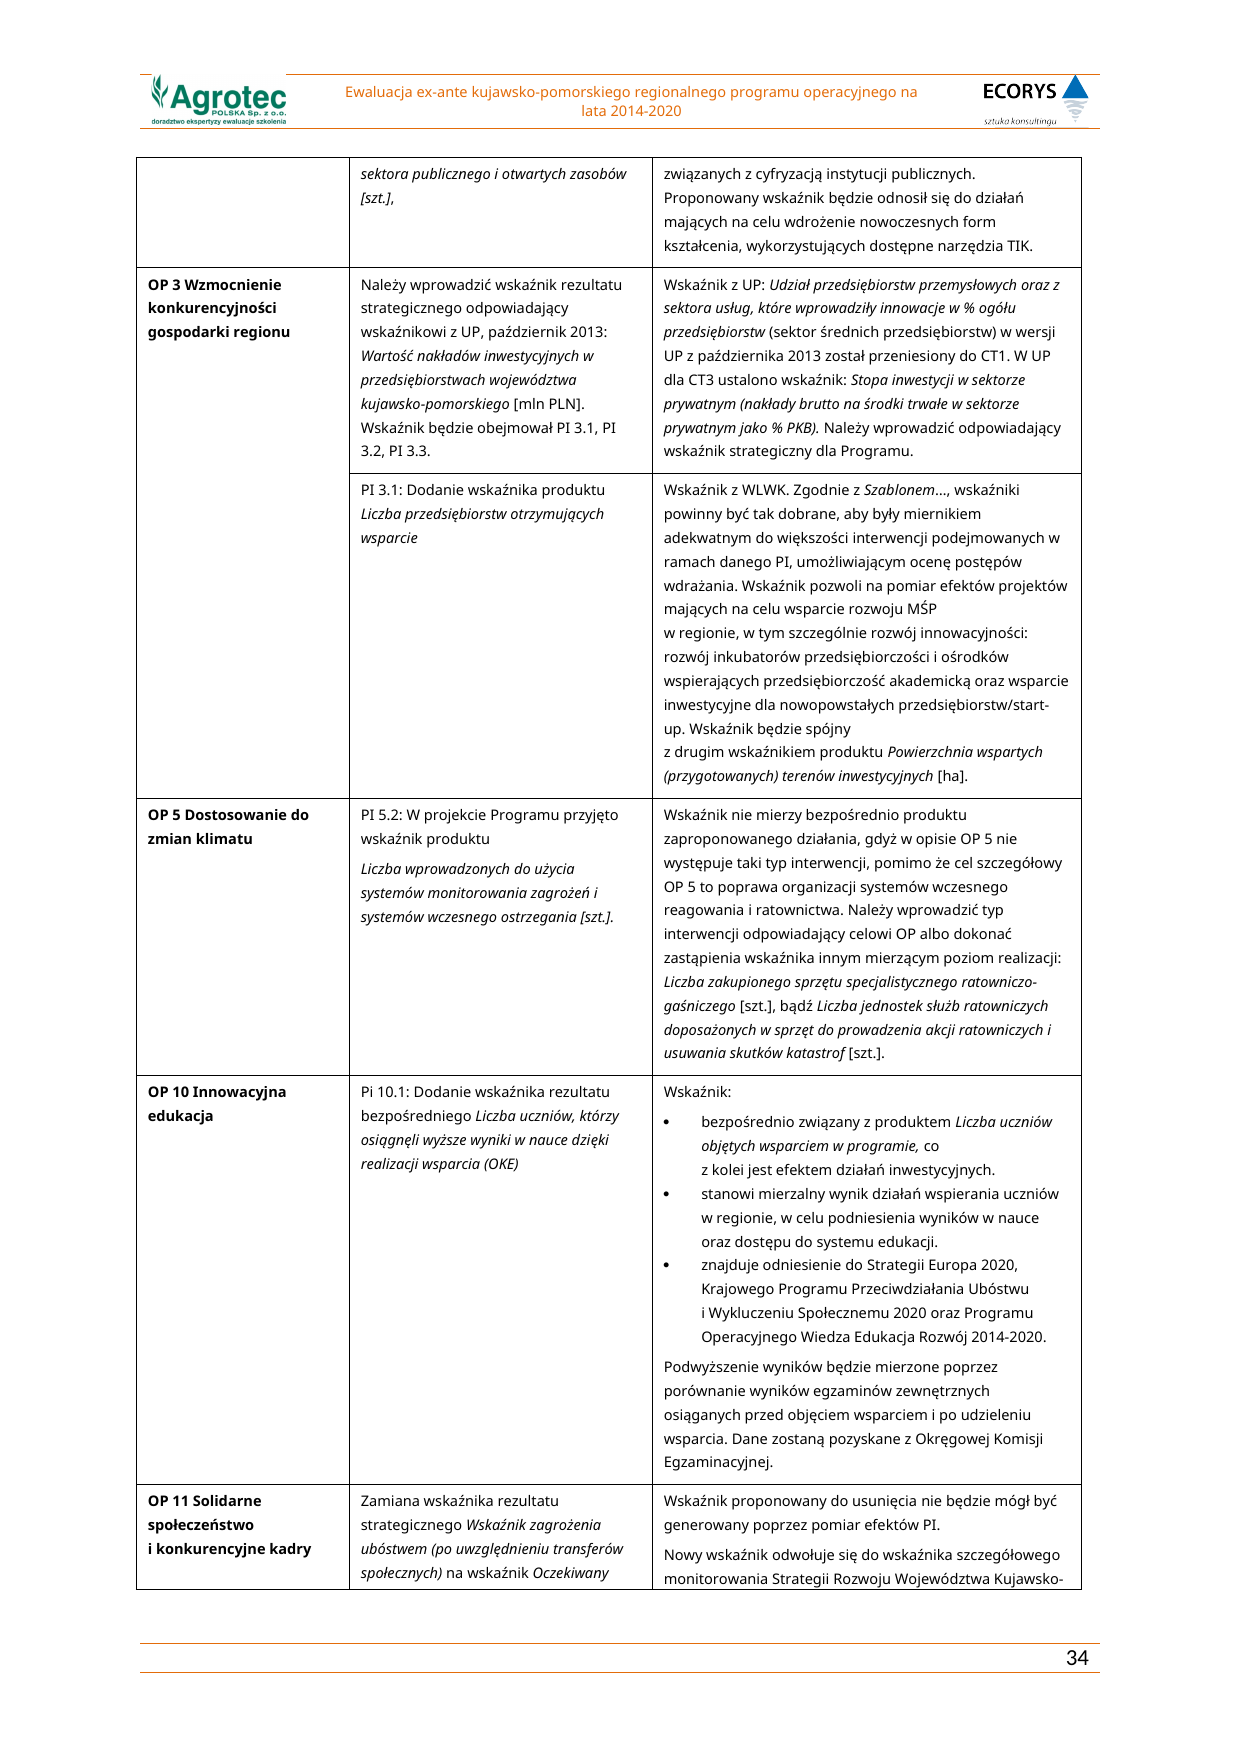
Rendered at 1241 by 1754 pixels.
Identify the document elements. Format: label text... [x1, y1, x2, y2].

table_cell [653, 1485, 1081, 1589]
table_cell OP 5 Dostosowanie do zmian klimatu [137, 799, 349, 1075]
table_cell Wskaźnik z UP: Udział przedsiębiorstw przemysłowych oraz z sektora usług, które wprowadziły innowacje w % ogółu przedsiębiorstw (sektor średnich przedsiębiorstw) w wersji UP z października 2013 został przeniesiony do CT1. W UP dla CT3 ustalono wskaźnik: Stopa inwestycji w sektorze prywatnym (nakłady brutto na środki trwałe w sektorze prywatnym jako % PKB). Należy wprowadzić odpowiadający wskaźnik strategiczny dla Programu. [653, 268, 1081, 473]
picture [151, 74, 286, 125]
table_cell PI 3.1: Dodanie wskaźnika produktu Liczba przedsiębiorstw otrzymujących wsparcie [350, 474, 652, 797]
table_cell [653, 158, 1081, 267]
picture [984, 74, 1089, 128]
table_cell OP 3 Wzmocnienie konkurencyjności gospodarki regionu [137, 268, 349, 797]
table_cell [350, 158, 652, 267]
table_cell Wskaźnik nie mierzy bezpośrednio produktu zaproponowanego działania, gdyż w opisie OP 5 nie występuje taki typ interwencji, pomimo że cel szczegółowy OP 5 to poprawa organizacji systemów wczesnego reagowania i ratownictwa. Należy wprowadzić typ interwencji odpowiadający celowi OP albo dokonać zastąpienia wskaźnika innym mierzącym poziom realizacji: Liczba zakupionego sprzętu specjalistycznego ratowniczo-gaśniczego [szt.], bądź Liczba jednostek służb ratowniczych doposażonych w sprzęt do prowadzenia akcji ratowniczych i usuwania skutków katastrof [szt.]. [653, 799, 1081, 1075]
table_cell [350, 1485, 652, 1589]
table_cell Należy wprowadzić wskaźnik rezultatu strategicznego odpowiadający wskaźnikowi z UP, październik 2013: Wartość nakładów inwestycyjnych w przedsiębiorstwach województwa kujawsko-pomorskiego [mln PLN]. Wskaźnik będzie obejmował PI 3.1, PI 3.2, PI 3.3. [350, 268, 652, 473]
table_cell OP 10 Innowacyjna edukacja [137, 1076, 349, 1484]
table_cell PI 5.2: W projekcie Programu przyjęto wskaźnik produktu Liczba wprowadzonych do użycia systemów monitorowania zagrożeń i systemów wczesnego ostrzegania [szt.]. [350, 799, 652, 1075]
table_cell Pi 10.1: Dodanie wskaźnika rezultatu bezpośredniego Liczba uczniów, którzy osiągnęli wyższe wyniki w nauce dzięki realizacji wsparcia (OKE) [350, 1076, 652, 1484]
table_cell Wskaźnik: bezpośrednio związany z produktem Liczba uczniów objętych wsparciem w programie, co z kolei jest efektem działań inwestycyjnych. stanowi mierzalny wynik działań wspierania uczniów w regionie, w celu podniesienia wyników w nauce oraz dostępu do systemu edukacji. znajduje odniesienie do Strategii Europa 2020, Krajowego Programu Przeciwdziałania Ubóstwu i Wykluczeniu Społecznemu 2020 oraz Programu Operacyjnego Wiedza Edukacja Rozwój 2014-2020. Podwyższenie wyników będzie mierzone poprzez porównanie wyników egzaminów zewnętrznych osiąganych przed objęciem wsparciem i po udzieleniu wsparcia. Dane zostaną pozyskane z Okręgowej Komisji Egzaminacyjnej. [653, 1076, 1081, 1484]
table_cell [137, 1485, 349, 1589]
table_cell Wskaźnik z WLWK. Zgodnie z Szablonem…, wskaźniki powinny być tak dobrane, aby były miernikiem adekwatnym do większości interwencji podejmowanych w ramach danego PI, umożliwiającym ocenę postępów wdrażania. Wskaźnik pozwoli na pomiar efektów projektów mających na celu wsparcie rozwoju MŚP w regionie, w tym szczególnie rozwój innowacyjności: rozwój inkubatorów przedsiębiorczości i ośrodków wspierających przedsiębiorczość akademicką oraz wsparcie inwestycyjne dla nowopowstałych przedsiębiorstw/start-up. Wskaźnik będzie spójny z drugim wskaźnikiem produktu Powierzchnia wspartych (przygotowanych) terenów inwestycyjnych [ha]. [653, 474, 1081, 797]
